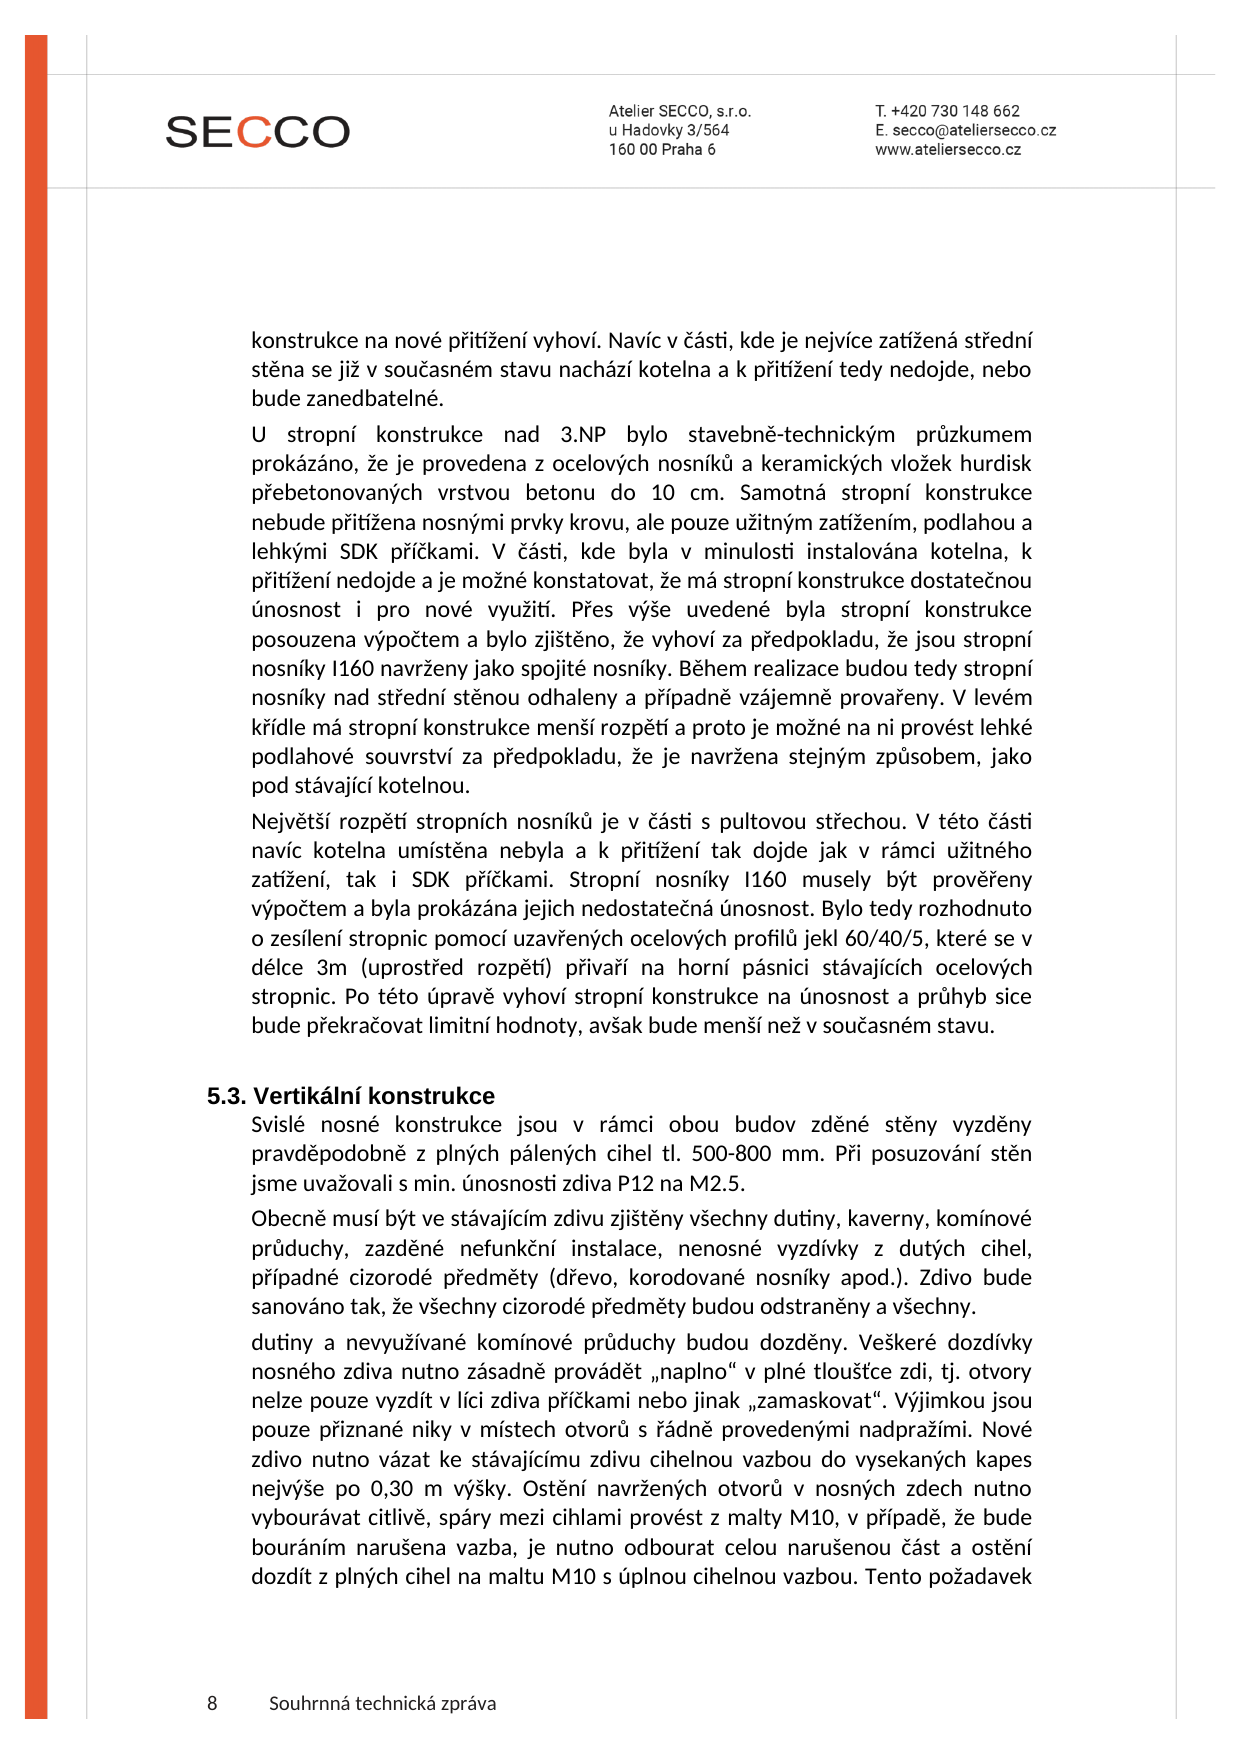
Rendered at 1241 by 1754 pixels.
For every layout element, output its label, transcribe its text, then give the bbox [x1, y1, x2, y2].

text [251, 1327, 1033, 1590]
picture [24, 35, 1216, 1719]
text Obecně musí být ve stávajícím zdivu zjištěny všechny dutiny, kaverny, komínové průduchy, zazděné nefunkční instalace, nenosné vyzdívky z dutých cihel, případné cizorodé předměty (dřevo, korodované nosníky apod.). Zdivo bude sanováno tak, že všechny cizorodé předměty budou odstraněny a všechny. [251, 1203, 1033, 1320]
text U stropní konstrukce nad 3.NP bylo stavebně-technickým průzkumem prokázáno, že je provedena z ocelových nosníků a keramických vložek hurdisk přebetonovaných vrstvou betonu do 10 cm. Samotná stropní konstrukce nebude přitížena nosnými prvky krovu, ale pouze užitným zatížením, podlahou a lehkými SDK příčkami. V části, kde byla v minulosti instalována kotelna, k přitížení nedojde a je možné konstatovat, že má stropní konstrukce dostatečnou únosnost i pro nové využití. Přes výše uvedené byla stropní konstrukce posouzena výpočtem a bylo zjištěno, že vyhoví za předpokladu, že jsou stropní nosníky I160 navrženy jako spojité nosníky. Během realizace budou tedy stropní nosníky nad střední stěnou odhaleny a případně vzájemně provařeny. V levém křídle má stropní konstrukce menší rozpětí a proto je možné na ni provést lehké podlahové souvrství za předpokladu, že je navržena stejným způsobem, jako pod stávající kotelnou. [251, 419, 1033, 799]
text Svislé nosné konstrukce jsou v rámci obou budov zděné stěny vyzděny pravděpodobně z plných pálených cihel tl. 500-800 mm. Při posuzování stěn jsme uvažovali s min. únosnosti zdiva P12 na M2.5. [251, 1109, 1033, 1197]
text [251, 325, 1033, 413]
text Největší rozpětí stropních nosníků je v části s pultovou střechou. V této části navíc kotelna umístěna nebyla a k přitížení tak dojde jak v rámci užitného zatížení, tak i SDK příčkami. Stropní nosníky I160 musely být prověřeny výpočtem a byla prokázána jejich nedostatečná únosnost. Bylo tedy rozhodnuto o zesílení stropnic pomocí uzavřených ocelových profilů jekl 60/40/5, které se v délce 3m (uprostřed rozpětí) přivaří na horní pásnici stávajících ocelových stropnic. Po této úpravě vyhoví stropní konstrukce na únosnost a průhyb sice bude překračovat limitní hodnoty, avšak bude menší než v současném stavu. [251, 806, 1033, 1040]
text 5.3. Vertikální konstrukce [207, 1082, 1033, 1109]
